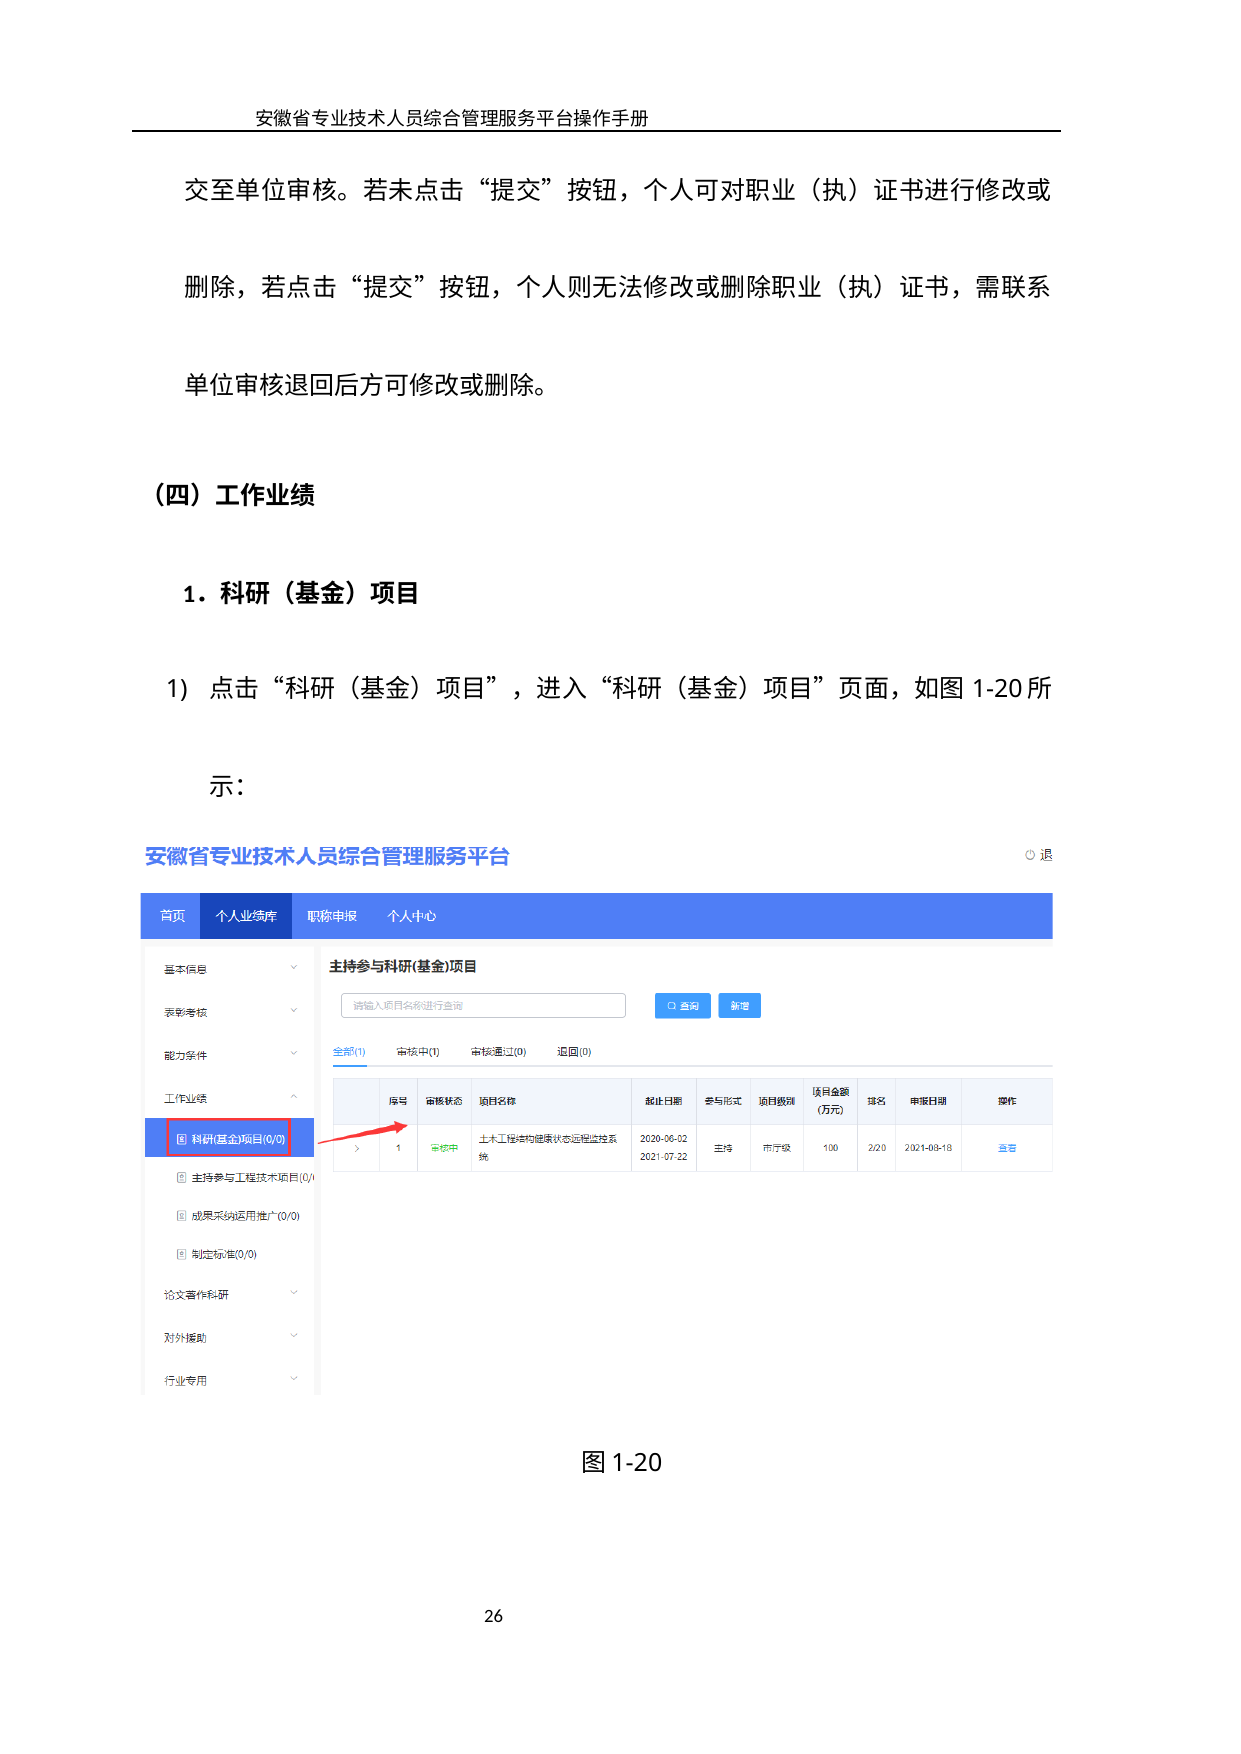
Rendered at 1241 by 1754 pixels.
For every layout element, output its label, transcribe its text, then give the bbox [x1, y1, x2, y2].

picture [140, 847, 1053, 1395]
list 点击“科研（基金）项目”，进入“科研（基金）项目”页面，如图1-20所示： [166, 654, 1053, 817]
subtitle 科研（基金）项目 [141, 559, 1053, 624]
text 图1-20 [191, 1428, 1053, 1493]
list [141, 156, 1053, 416]
subtitle 工作业绩 [141, 461, 1053, 526]
